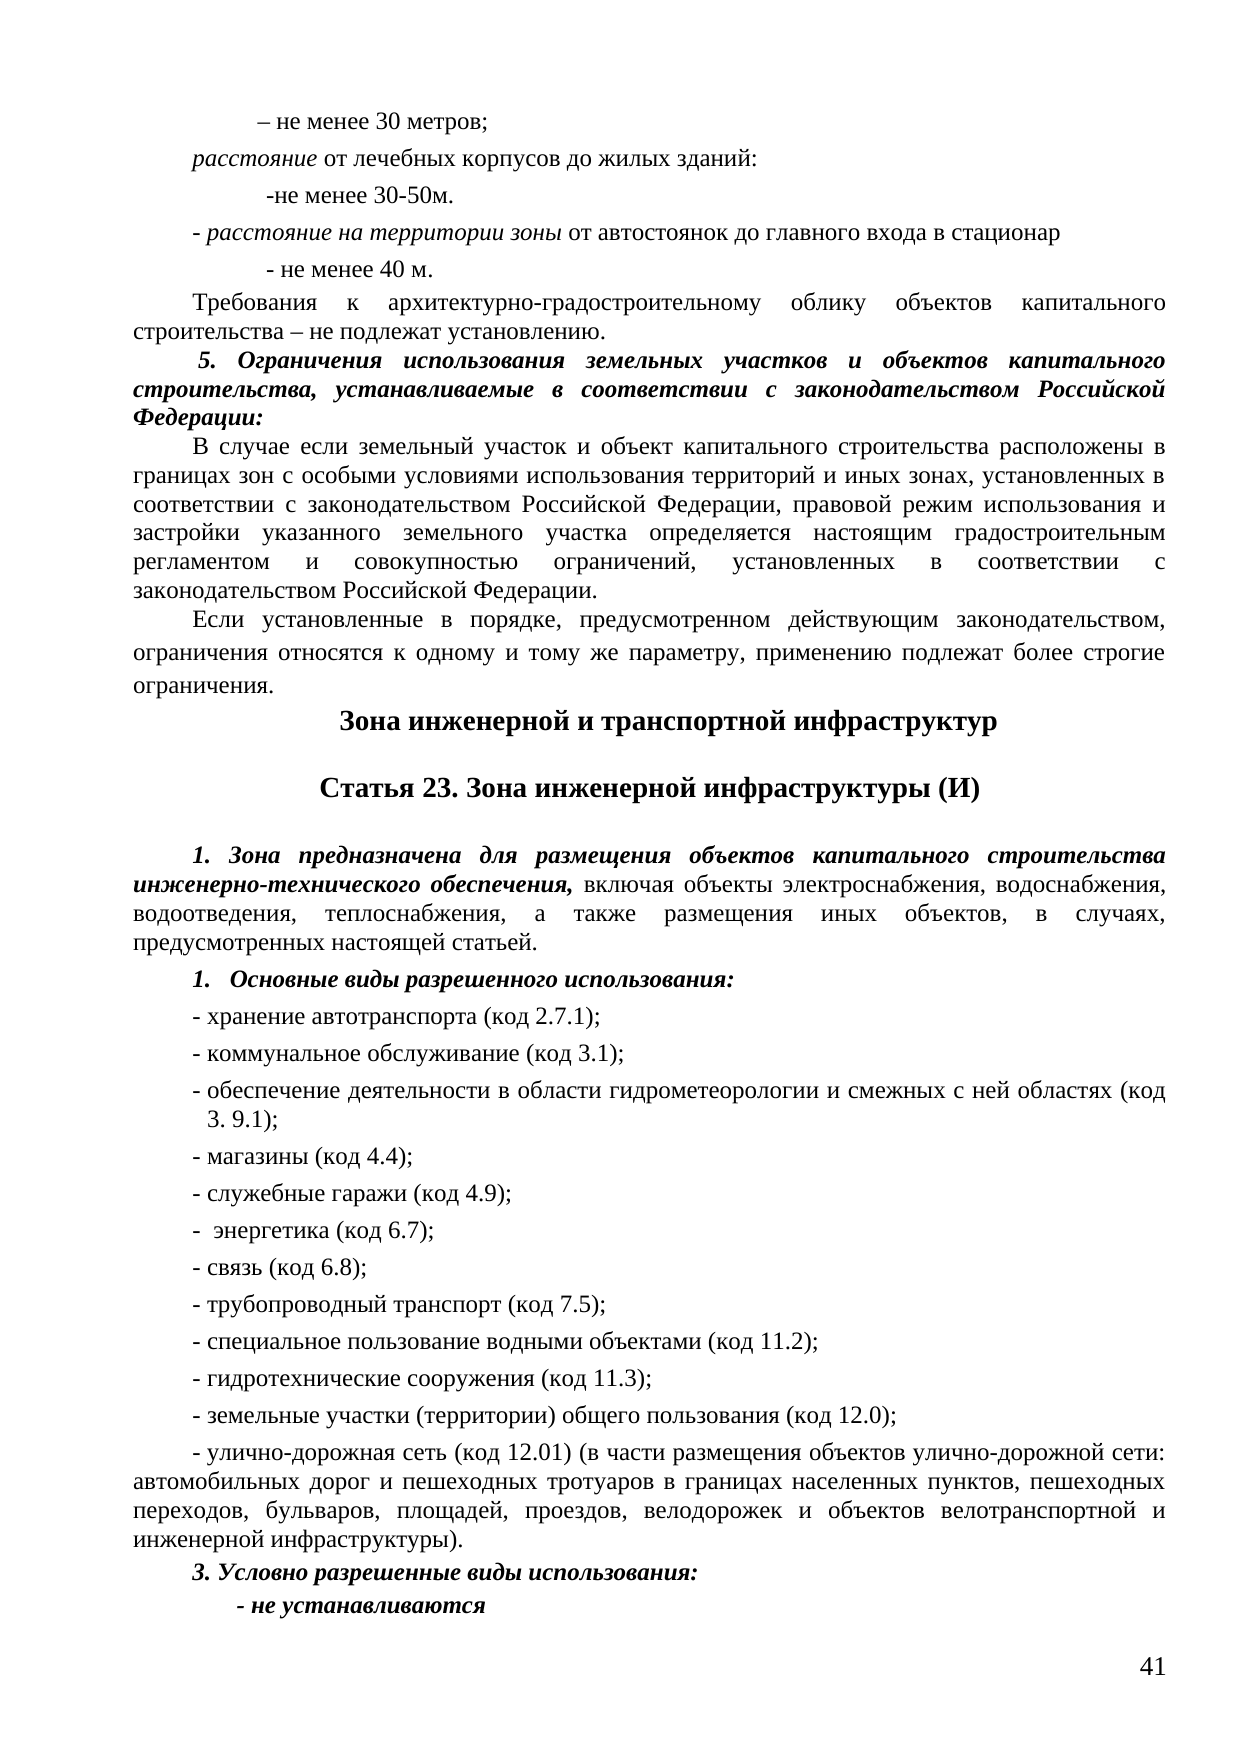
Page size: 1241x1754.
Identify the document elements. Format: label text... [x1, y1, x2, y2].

list связь (код 6.8); [192, 1252, 1167, 1281]
list магазины (код 4.4); [192, 1141, 1167, 1169]
subtitle Зона инженерной и транспортной инфраструктур [170, 703, 1167, 736]
text - не устанавливаются [148, 1590, 1167, 1618]
text - не менее 40 м. [133, 254, 1167, 283]
text - расстояние на территории зоны от автостоянок до главного входа в стационар [133, 217, 1167, 246]
list коммунальное обслуживание (код 3.1); [192, 1038, 1167, 1067]
text Если установленные в порядке, предусмотренном действующим законодательством, ограничения относятся к одному и тому же параметру, применению подлежат более строгие ограничения. [133, 604, 1167, 698]
list специальное пользование водными объектами (код 11.2); [192, 1326, 1167, 1355]
text Статья 23. Зона инженерной инфраструктуры (И) [133, 770, 1167, 803]
text 3. Условно разрешенные виды использования: [118, 1557, 1167, 1585]
list служебные гаражи (код 4.9); [192, 1178, 1167, 1207]
list Основные виды разрешенного использования: [192, 964, 1167, 992]
list трубопроводный транспорт (код 7.5); [192, 1289, 1167, 1318]
list обеспечение деятельности в области гидрометеорологии и смежных с ней областях (код 3. 9.1); [192, 1075, 1167, 1132]
text 1. Зона предназначена для размещения объектов капитального строительства инженерно-технического обеспечения, включая объекты электроснабжения, водоснабжения, водоотведения, теплоснабжения, а также размещения иных объектов, в случаях, предусмотренных настоящей статьей. [133, 840, 1167, 955]
list земельные участки (территории) общего пользования (код 12.0); [192, 1400, 1167, 1429]
text Требования к архитектурно-градостроительному облику объектов капитального строительства – не подлежат установлению. [133, 287, 1167, 345]
text 5. Ограничения использования земельных участков и объектов капитального строительства, устанавливаемые в соответствии с законодательством Российской Федерации: [133, 345, 1167, 431]
list энергетика (код 6.7); [192, 1215, 1167, 1244]
text В случае если земельный участок и объект капитального строительства расположены в границах зон с особыми условиями использования территорий и иных зонах, установленных в соответствии с законодательством Российской Федерации, правовой режим использования и застройки указанного земельного участка определяется настоящим градостроительным регламентом и совокупностью ограничений, установленных в соответствии с законодательством Российской Федерации. [133, 431, 1167, 604]
list хранение автотранспорта (код 2.7.1); [192, 1001, 1167, 1029]
text - улично-дорожная сеть (код 12.01) (в части размещения объектов улично-дорожной сети: автомобильных дорог и пешеходных тротуаров в границах населенных пунктов, пешеходных переходов, бульваров, площадей, проездов, велодорожек и объектов велотранспортной и инженерной инфраструктуры). [133, 1437, 1167, 1552]
text – не менее 30 метров; [133, 106, 1167, 135]
text -не менее 30-50м. [133, 180, 1167, 209]
text расстояние от лечебных корпусов до жилых зданий: [133, 143, 1167, 172]
list гидротехнические сооружения (код 11.3); [192, 1363, 1167, 1392]
